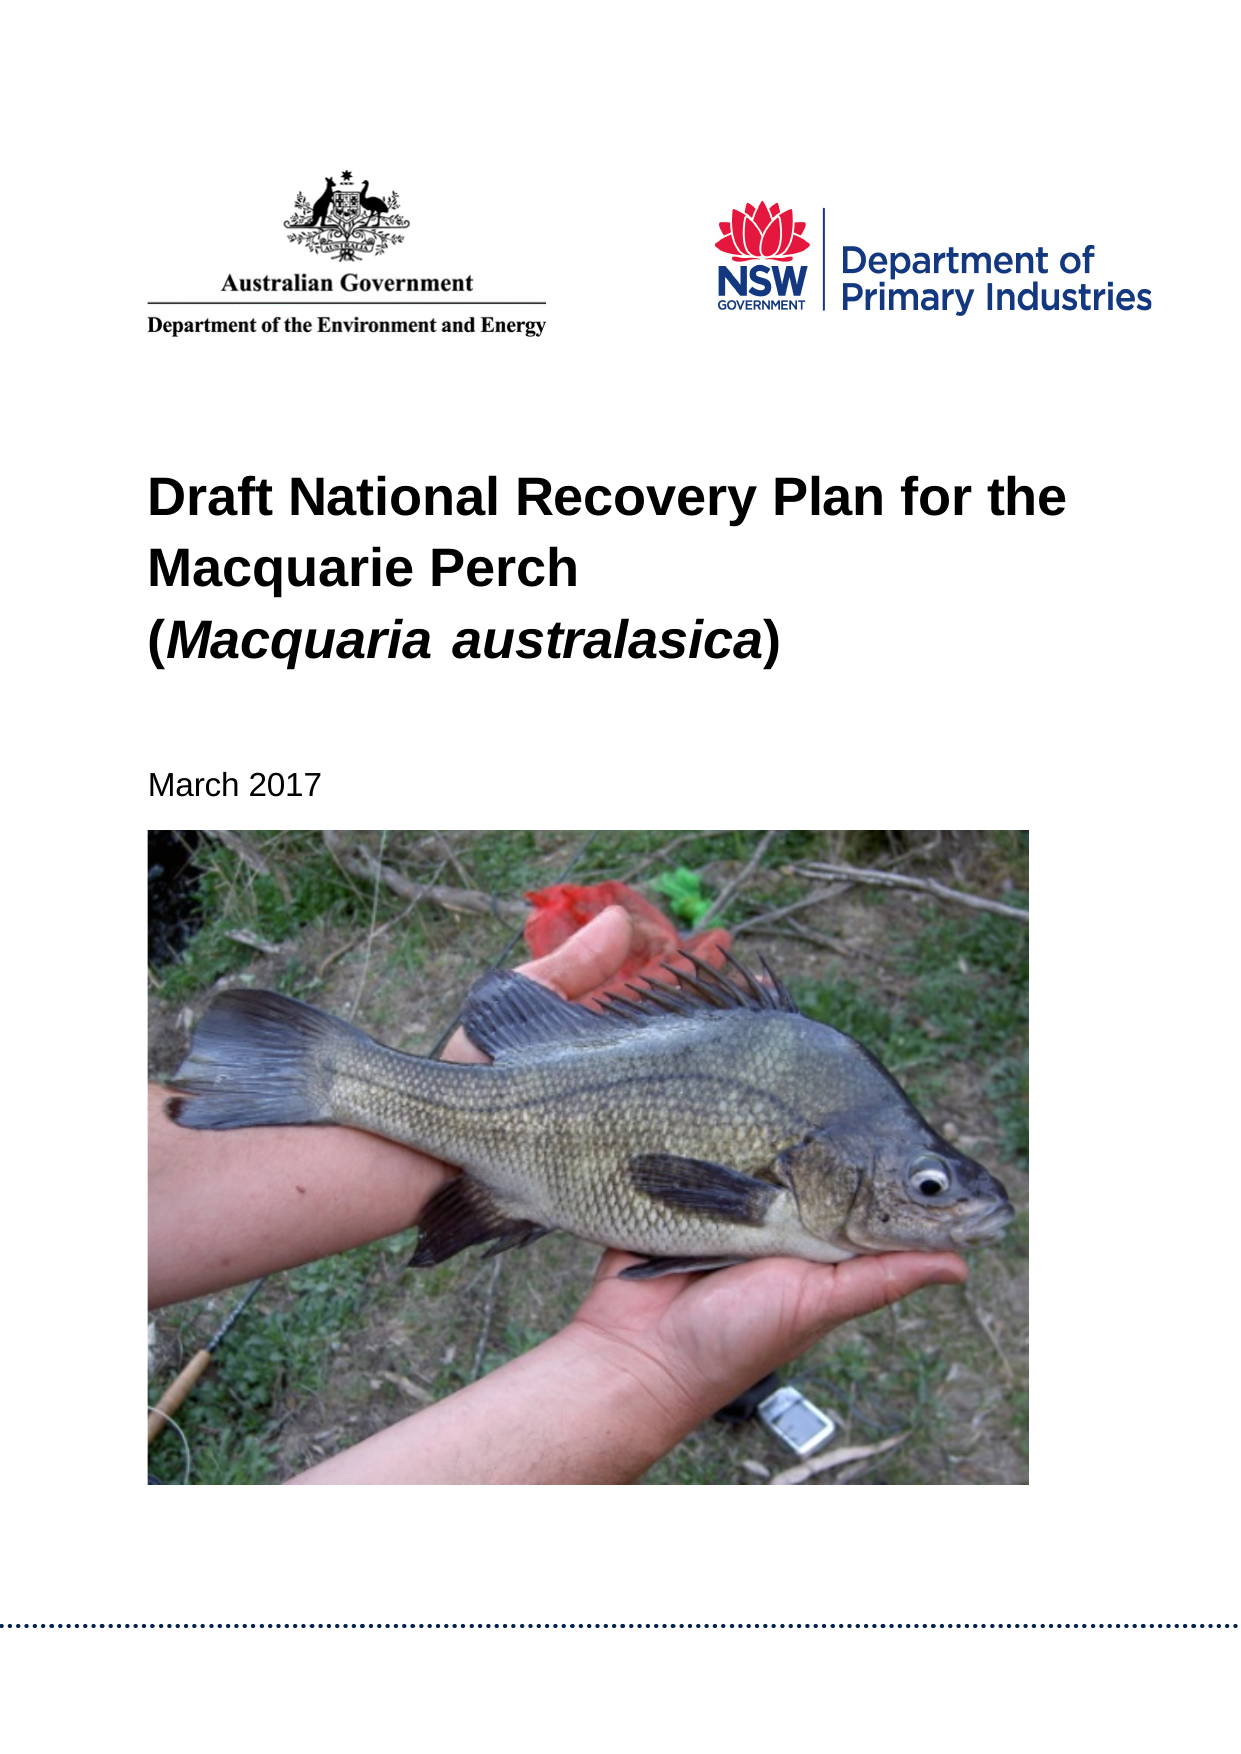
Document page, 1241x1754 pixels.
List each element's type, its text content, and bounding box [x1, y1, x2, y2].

title March 2017 [148, 765, 1107, 803]
picture [147, 170, 547, 337]
picture [0, 1622, 1241, 1629]
picture [147, 830, 1029, 1485]
title Draft National Recovery Plan for the Macquarie Perch (Macquaria australasica) [148, 464, 1107, 670]
picture [714, 199, 1152, 316]
